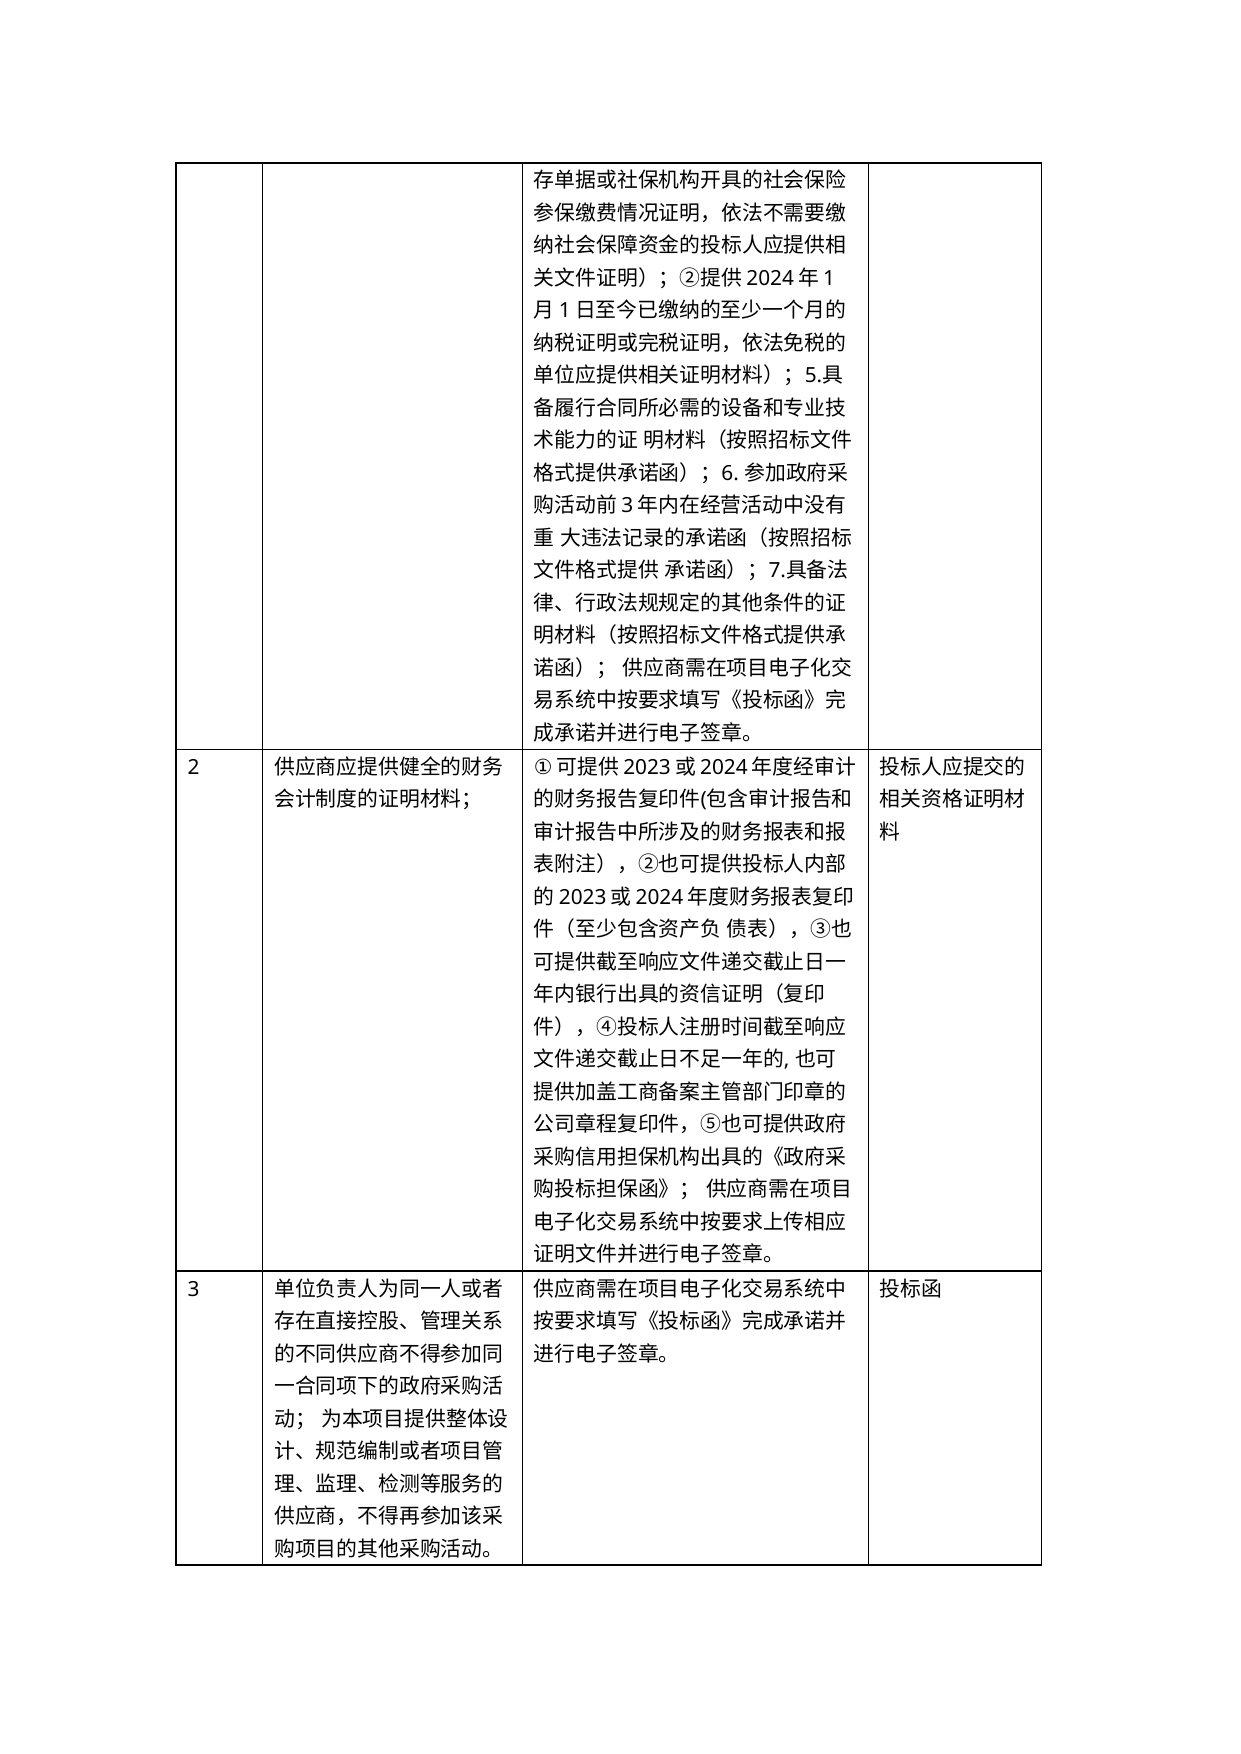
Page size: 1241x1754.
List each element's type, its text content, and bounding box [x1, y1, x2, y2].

table_cell 单位负责人为同一人或者存在直接控股、管理关系的不同供应商不得参加同一合同项下的政府采购活动； 为本项目提供整体设计、规范编制或者项目管理、监理、检测等服务的供应商，不得再参加该采购项目的其他采购活动。 [263, 1272, 522, 1564]
table_cell 投标人应提交的相关资格证明材料 [869, 750, 1041, 1270]
table_cell 2 [177, 750, 262, 1270]
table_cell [523, 164, 868, 748]
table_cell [263, 164, 522, 748]
table_cell 供应商需在项目电子化交易系统中按要求填写《投标函》完成承诺并进行电子签章。 [523, 1272, 868, 1564]
table_cell 投标函 [869, 1272, 1041, 1564]
table_cell 3 [177, 1272, 262, 1564]
table_cell 供应商应提供健全的财务会计制度的证明材料； [263, 750, 522, 1270]
table_cell ①可提供2023或2024年度经审计的财务报告复印件(包含审计报告和审计报告中所涉及的财务报表和报表附注），②也可提供投标人内部的2023或2024年度财务报表复印件（至少包含资产负 债表），③也可提供截至响应文件递交截止日一年内银行出具的资信证明（复印件），④投标人注册时间截至响应文件递交截止日不足一年的, 也可提供加盖工商备案主管部门印章的公司章程复印件，⑤也可提供政府采购信用担保机构出具的《政府采购投标担保函》； 供应商需在项目电子化交易系统中按要求上传相应证明文件并进行电子签章。 [523, 750, 868, 1270]
table_cell 1 [177, 164, 262, 748]
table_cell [869, 164, 1041, 748]
